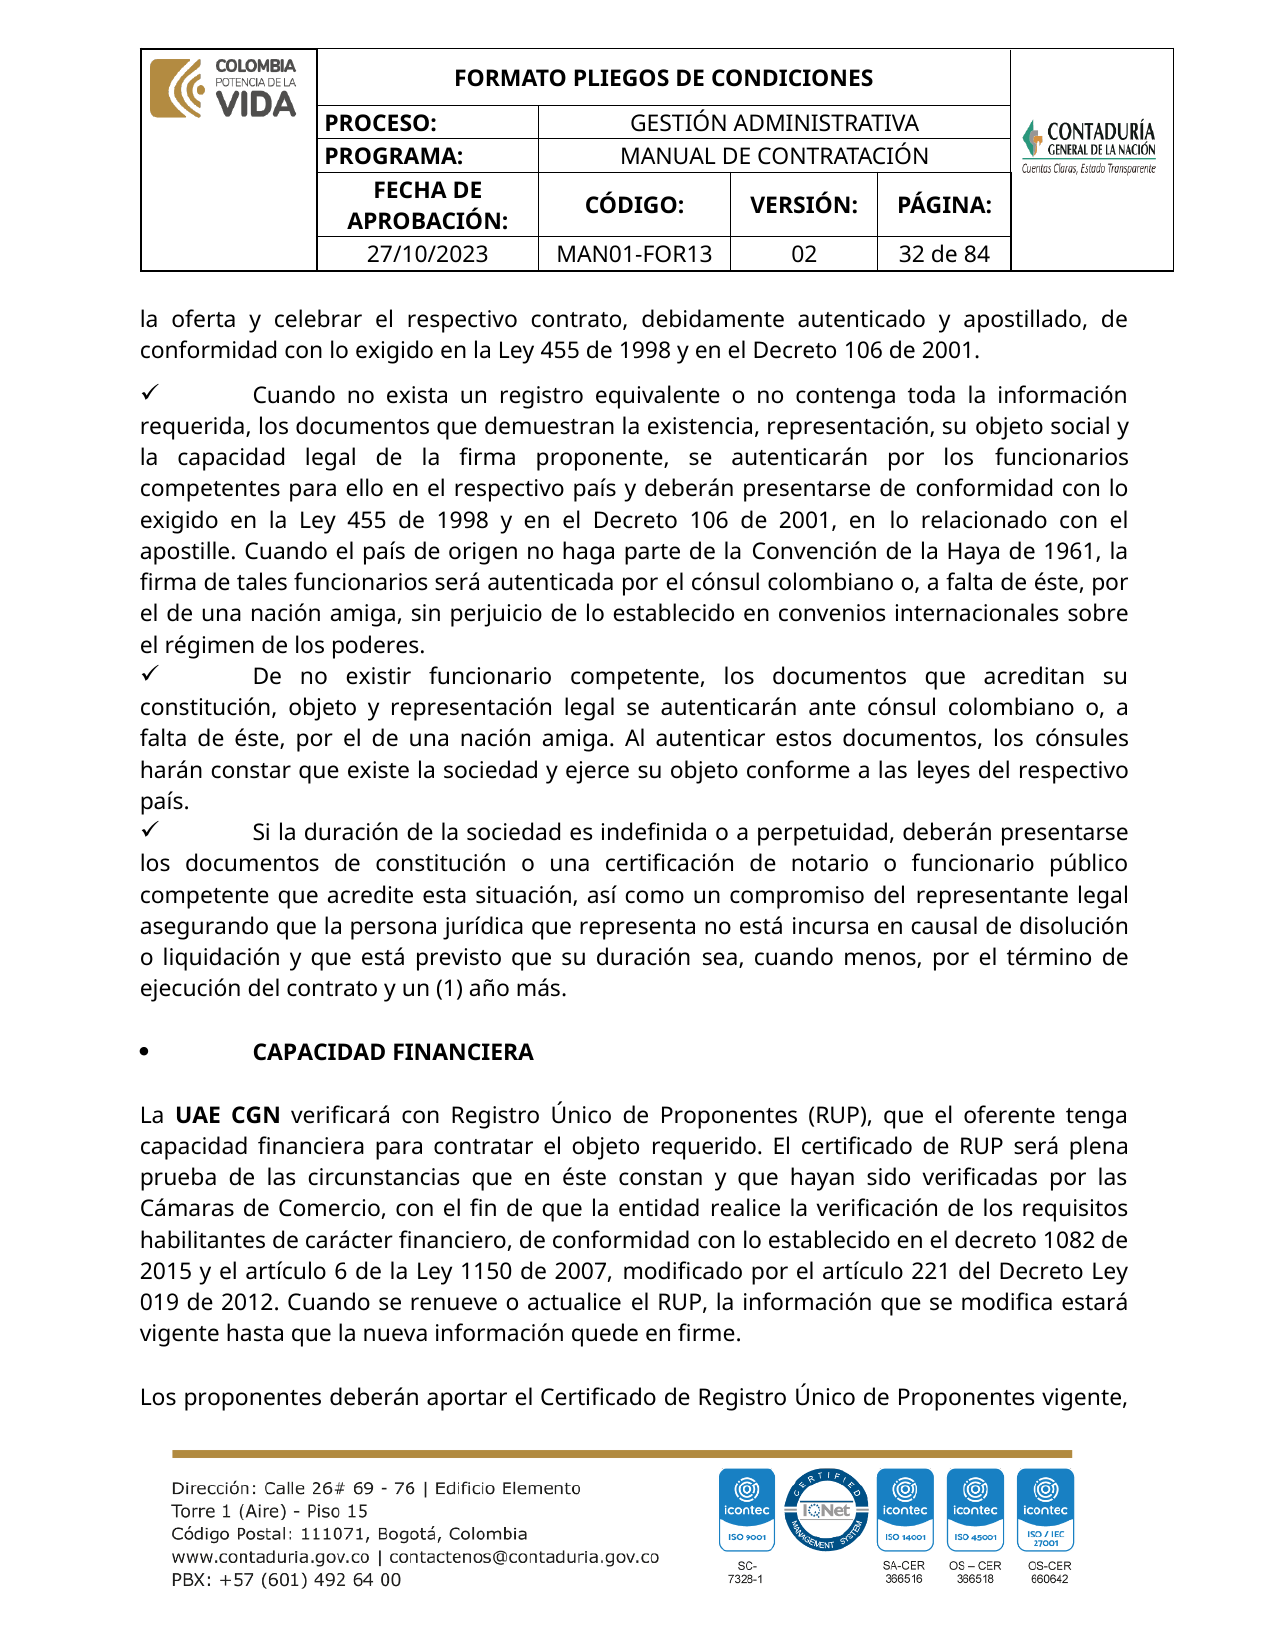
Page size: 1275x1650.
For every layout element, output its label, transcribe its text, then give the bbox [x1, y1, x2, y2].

list Cuando no exista un registro equivalente o no contenga toda la información requerida, los documentos que demuestran la existencia, representación, su objeto social y la capacidad legal de la firma proponente, se autenticarán por los funcionarios competentes para ello en el respectivo país y deberán presentarse de conformidad con lo exigido en la Ley 455 de 1998 y en el Decreto 106 de 2001, en lo relacionado con el apostille. Cuando el país de origen no haga parte de la Convención de la Haya de 1961, la firma de tales funcionarios será autenticada por el cónsul colombiano o, a falta de éste, por el de una nación amiga, sin perjuicio de lo establecido en convenios internacionales sobre el régimen de los poderes. [139, 378, 1129, 660]
picture [0, 1418, 1275, 1638]
picture [1012, 108, 1167, 186]
list De no existir funcionario competente, los documentos que acreditan su constitución, objeto y representación legal se autenticarán ante cónsul colombiano o, a falta de éste, por el de una nación amiga. Al autenticar estos documentos, los cónsules harán constar que existe la sociedad y ejerce su objeto conforme a las leyes del respectivo país. [139, 660, 1129, 816]
picture [148, 50, 307, 123]
list Si la duración de la sociedad es indefinida o a perpetuidad, deberán presentarse los documentos de constitución o una certificación de notario o funcionario público competente que acredite esta situación, así como un compromiso del representante legal asegurando que la persona jurídica que representa no está incursa en causal de disolución o liquidación y que está previsto que su duración sea, cuando menos, por el término de ejecución del contrato y un (1) año más. [139, 816, 1129, 1004]
text La UAE CGN verificará con Registro Único de Proponentes (RUP), que el oferente tenga capacidad financiera para contratar el objeto requerido. El certificado de RUP será plena prueba de las circunstancias que en éste constan y que hayan sido verificadas por las Cámaras de Comercio, con el fin de que la entidad realice la verificación de los requisitos habilitantes de carácter financiero, de conformidad con lo establecido en el decreto 1082 de 2015 y el artículo 6 de la Ley 1150 de 2007, modificado por el artículo 221 del Decreto Ley 019 de 2012. Cuando se renueve o actualice el RUP, la información que se modifica estará vigente hasta que la nueva información quede en firme. [139, 1099, 1129, 1349]
subtitle CAPACIDAD FINANCIERA [139, 1036, 1129, 1067]
